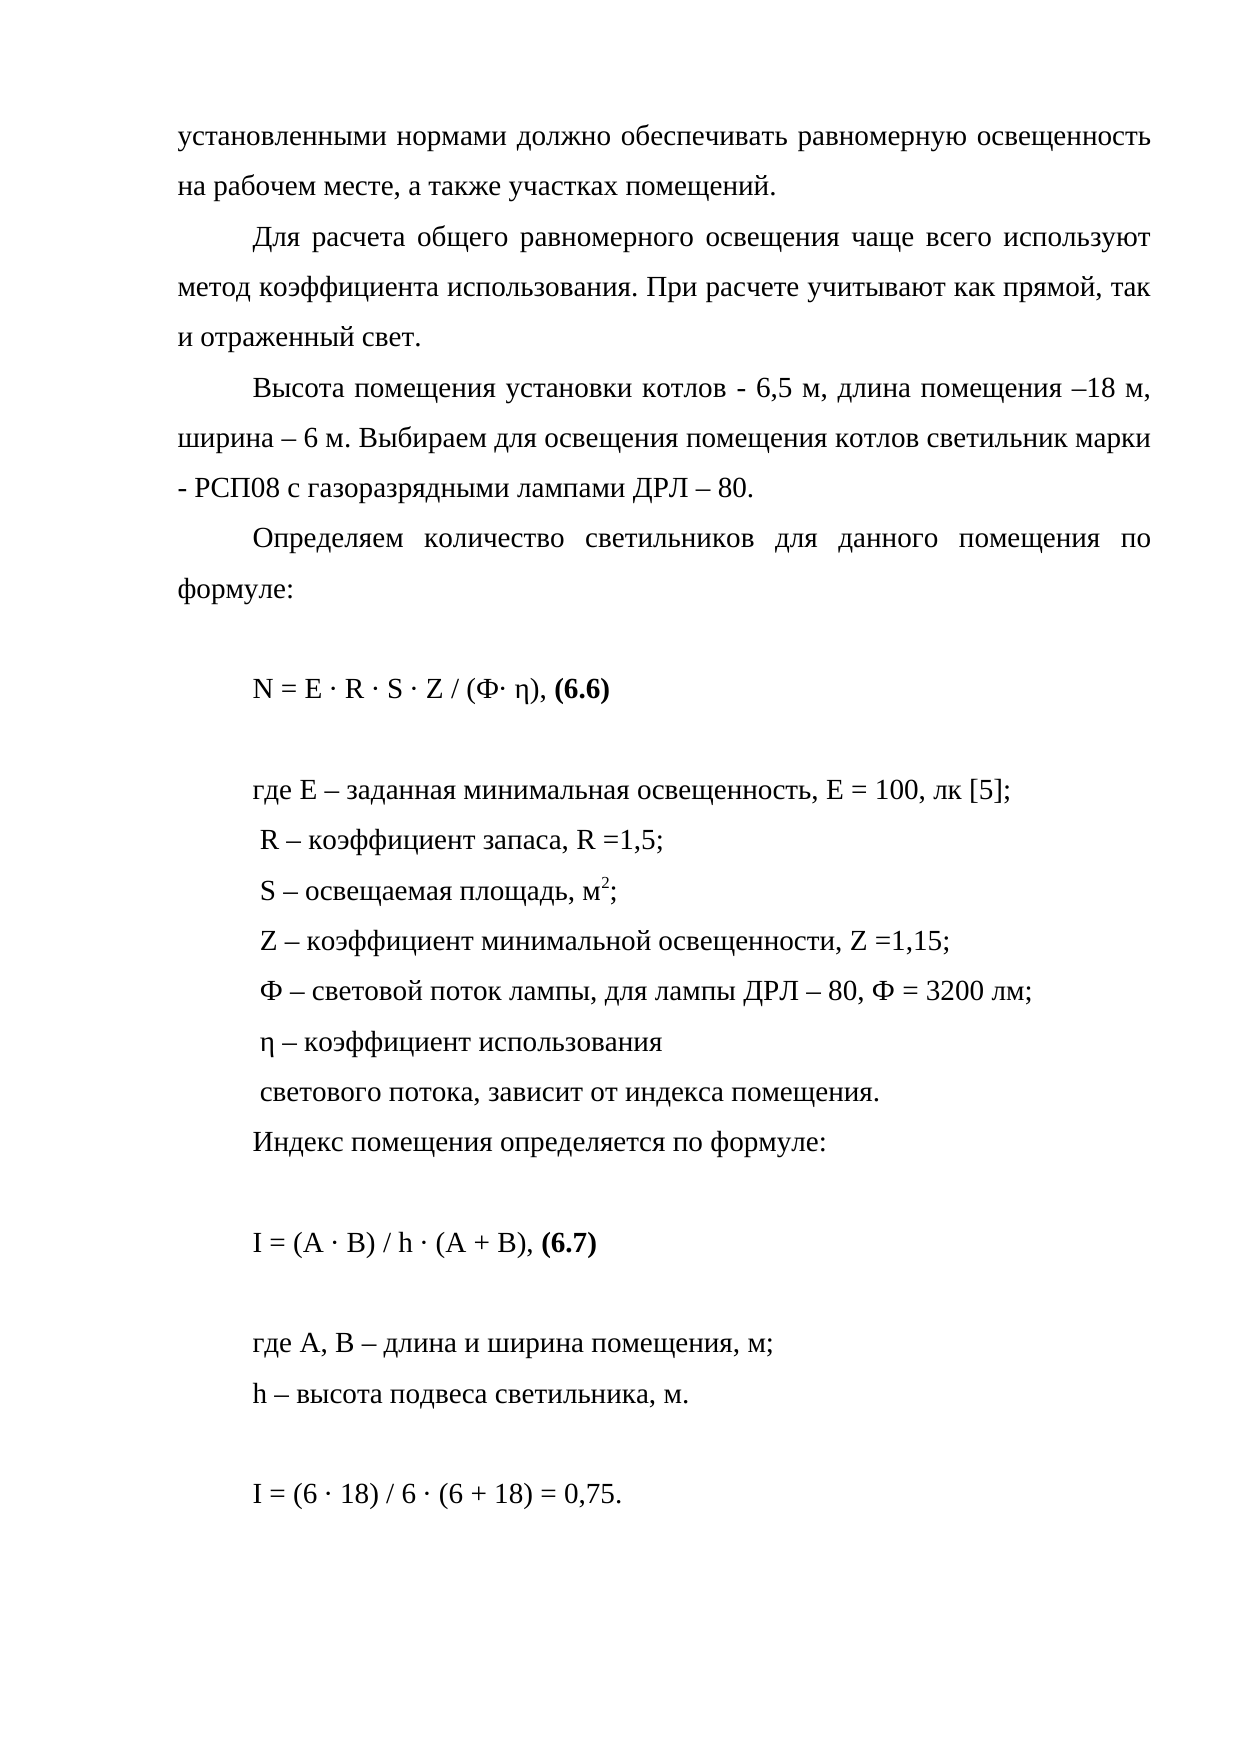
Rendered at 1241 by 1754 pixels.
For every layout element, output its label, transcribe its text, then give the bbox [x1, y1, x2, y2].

text S – освещаемая площадь, м2; [177, 873, 1152, 906]
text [177, 118, 1152, 202]
text где Е – заданная минимальная освещенность, Е = 100, лк [5]; [177, 772, 1152, 806]
text N = E · R · S · Z / (Ф· η), (6.6) [177, 672, 1152, 705]
text Определяем количество светильников для данного помещения по формуле: [177, 521, 1152, 604]
text h – высота подвеса светильника, м. [177, 1376, 1152, 1409]
text где А, В – длина и ширина помещения, м; [177, 1326, 1152, 1359]
text I = (6 · 18) / 6 · (6 + 18) = 0,75. [177, 1477, 1152, 1510]
text Индекс помещения определяется по формуле: [177, 1124, 1152, 1158]
text I = (A · B) / h · (A + B), (6.7) [177, 1225, 1152, 1258]
text Для расчета общего равномерного освещения чаще всего используют метод коэффициента использования. При расчете учитывают как прямой, так и отраженный свет. [177, 219, 1152, 353]
text Ф – световой поток лампы, для лампы ДРЛ – 80, Ф = 3200 лм; [177, 973, 1152, 1007]
text светового потока, зависит от индекса помещения. [177, 1074, 1152, 1108]
text η – коэффициент использования [177, 1024, 1152, 1057]
text Z – коэффициент минимальной освещенности, Z =1,15; [177, 923, 1152, 957]
text R – коэффициент запаса, R =1,5; [177, 822, 1152, 856]
text Высота помещения установки котлов - 6,5 м, длина помещения –18 м, ширина – 6 м. Выбираем для освещения помещения котлов светильник марки - РСП08 с газоразрядными лампами ДРЛ – 80. [177, 370, 1152, 504]
